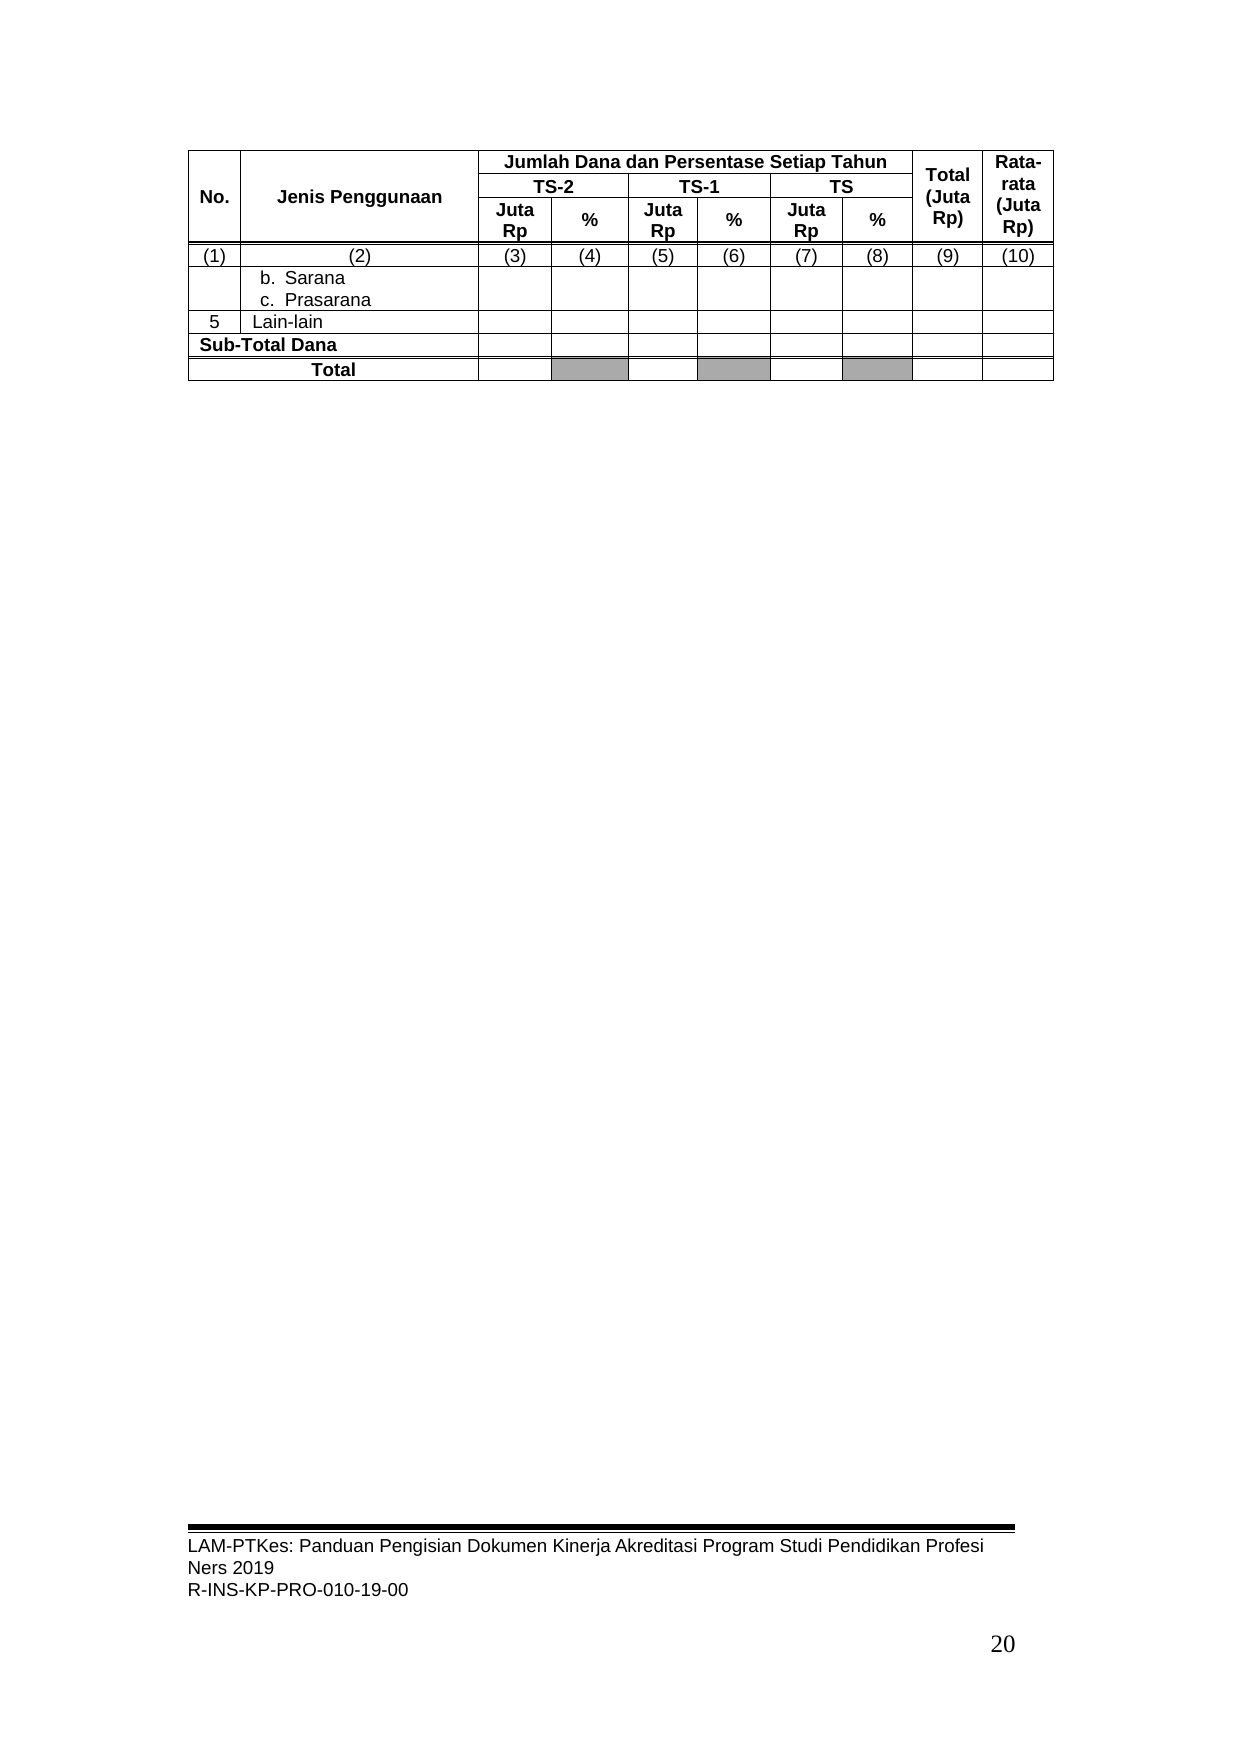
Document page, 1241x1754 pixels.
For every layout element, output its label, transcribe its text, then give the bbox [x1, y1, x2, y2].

table_cell [629, 359, 697, 380]
table_header Jenis Penggunaan [241, 151, 478, 241]
table_cell [552, 334, 628, 356]
table_cell [771, 359, 842, 380]
table_cell [843, 359, 912, 380]
table_cell Lain-lain [241, 311, 478, 333]
table_cell (3) [479, 245, 551, 266]
table_cell Total [189, 359, 478, 380]
table_cell [983, 334, 1053, 356]
table_cell [479, 334, 551, 356]
table_cell [913, 359, 982, 380]
table_header No. [189, 151, 240, 241]
table_header Total (Juta Rp) [913, 151, 982, 241]
table_cell [629, 267, 697, 310]
table_cell [771, 311, 842, 333]
table_cell TS [771, 174, 912, 197]
table_cell Investasi, meliputi : SDM Sarana Prasarana [241, 267, 478, 310]
table_cell [913, 311, 982, 333]
table_cell [552, 311, 628, 333]
table_cell % [698, 198, 770, 241]
table_cell (2) [241, 245, 478, 266]
table_cell [479, 267, 551, 310]
table_cell Juta Rp [771, 198, 842, 241]
table_cell 4 [189, 267, 240, 310]
table_cell (7) [771, 245, 842, 266]
table_cell [698, 267, 770, 310]
table_cell [629, 311, 697, 333]
table_cell TS-2 [479, 174, 628, 197]
table_cell (4) [552, 245, 628, 266]
table_cell [698, 334, 770, 356]
table_cell TS-1 [629, 174, 770, 197]
table_cell [843, 334, 912, 356]
table_cell [698, 311, 770, 333]
table_cell (10) [983, 245, 1053, 266]
table_cell (6) [698, 245, 770, 266]
table_cell (1) [189, 245, 240, 266]
table_cell [913, 267, 982, 310]
table_cell Juta Rp [629, 198, 697, 241]
table_cell (5) [629, 245, 697, 266]
table_cell [983, 359, 1053, 380]
table_cell Sub-Total Dana [189, 334, 478, 356]
table_cell [771, 334, 842, 356]
table_cell [771, 267, 842, 310]
table_cell 5 [189, 311, 240, 333]
table_cell [983, 311, 1053, 333]
table_cell % [552, 198, 628, 241]
table_cell [629, 334, 697, 356]
table_cell [983, 267, 1053, 310]
table_cell (9) [913, 245, 982, 266]
table_cell [843, 311, 912, 333]
table_cell [479, 359, 551, 380]
table_header Jumlah Dana dan Persentase Setiap Tahun [479, 151, 912, 173]
table_cell [552, 267, 628, 310]
table_cell [698, 359, 770, 380]
table_cell [479, 311, 551, 333]
table_cell % [843, 198, 912, 241]
table_cell Juta Rp [479, 198, 551, 241]
table_cell [913, 334, 982, 356]
table_cell [552, 359, 628, 380]
table_header Rata-rata (Juta Rp) [983, 151, 1053, 241]
table_cell (8) [843, 245, 912, 266]
table_cell [843, 267, 912, 310]
